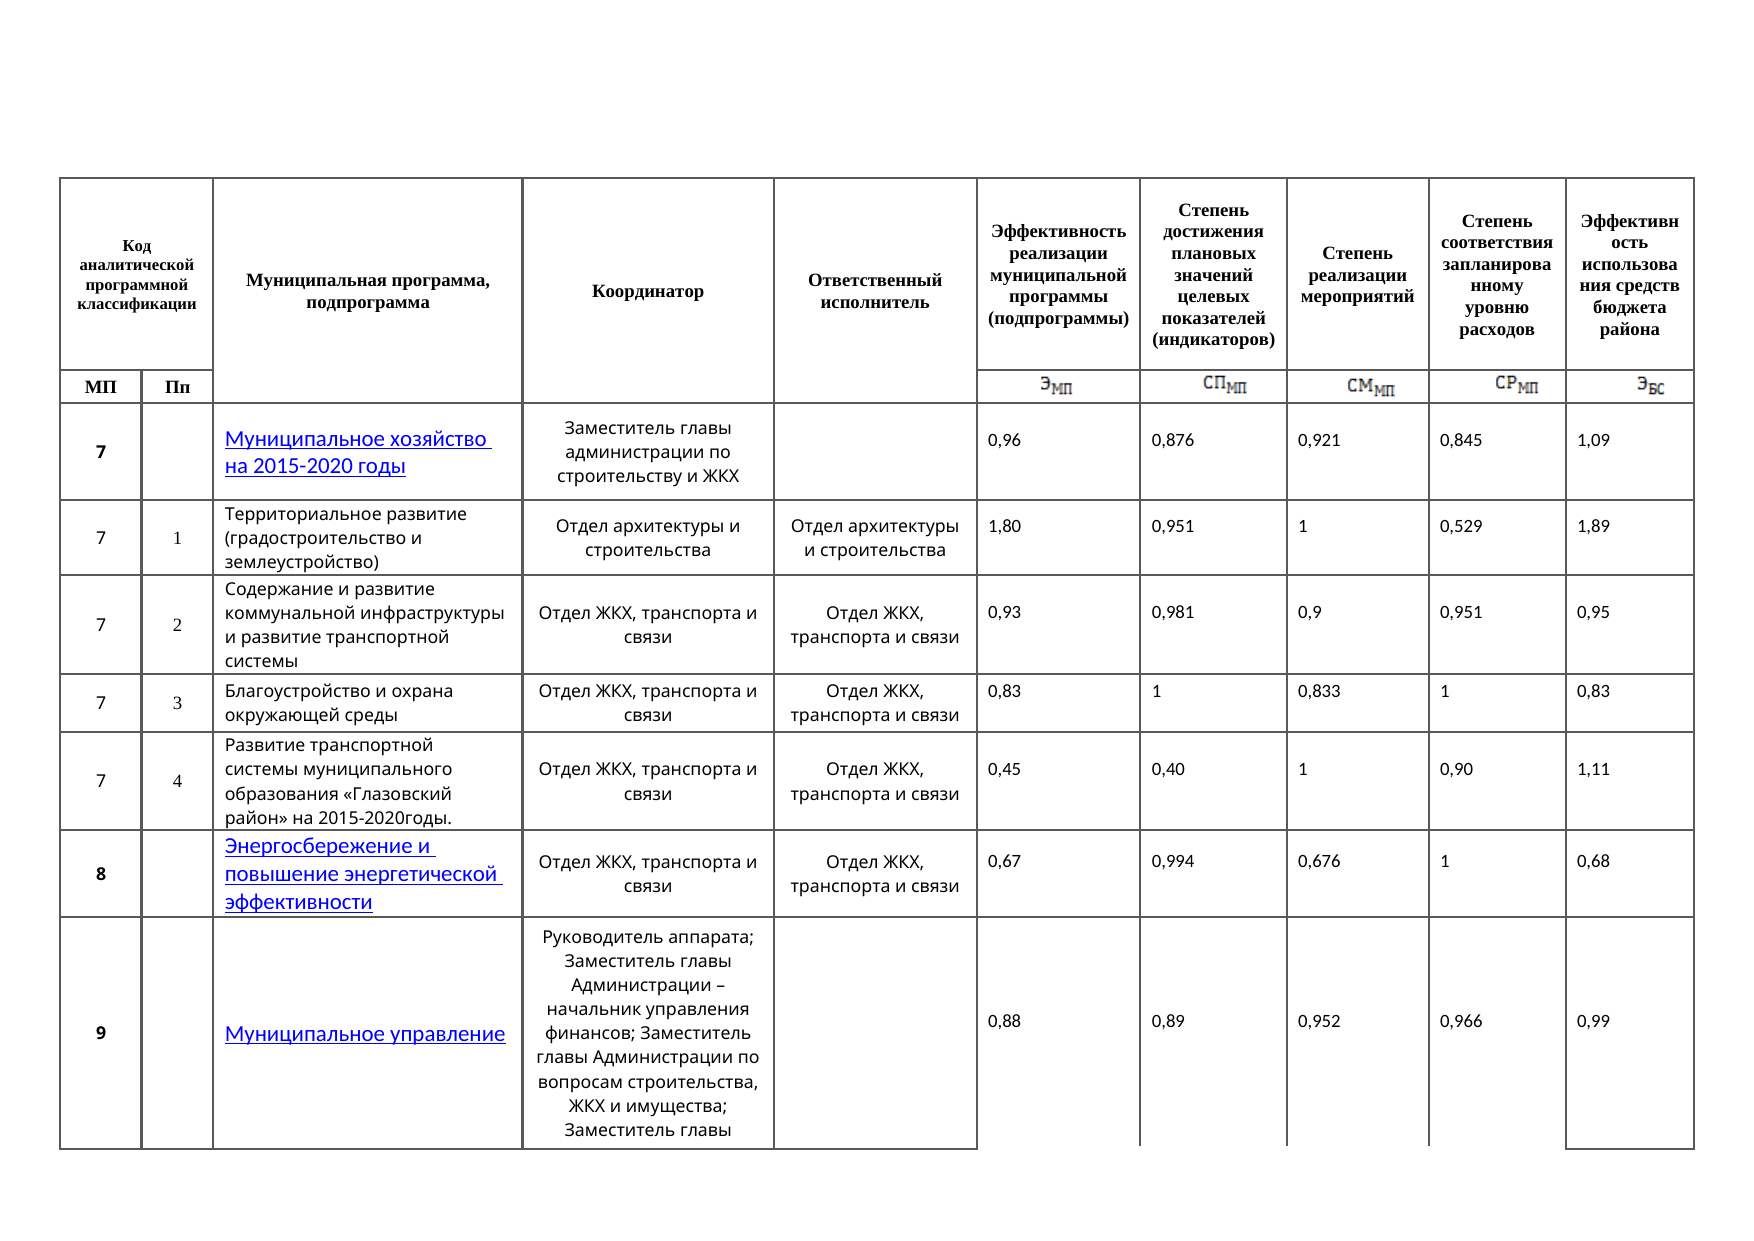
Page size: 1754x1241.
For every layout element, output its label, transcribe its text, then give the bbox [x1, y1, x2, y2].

table_cell Пп [143, 371, 212, 402]
table_cell 0,876 [1141, 404, 1286, 499]
table_cell Отдел ЖКХ, транспорта и связи [775, 576, 976, 673]
table_cell 0,833 [1288, 675, 1428, 731]
table_cell Муниципальное управление [214, 918, 521, 1148]
table_cell 0,951 [1430, 576, 1565, 673]
table_cell 1 [1430, 675, 1565, 731]
table_cell 1 [1430, 831, 1565, 916]
table_cell 0,89 [1140, 918, 1287, 1148]
table_cell 4 [143, 733, 212, 829]
table_cell 0,88 [978, 918, 1140, 1148]
table_cell 0,845 [1430, 404, 1565, 499]
table_cell [143, 831, 212, 916]
table_cell 1 [143, 501, 212, 574]
table_cell МП [61, 371, 140, 402]
table_cell 0,90 [1430, 733, 1565, 829]
table_header Степень реализации мероприятий [1288, 179, 1428, 369]
table_cell Отдел ЖКХ, транспорта и связи [775, 831, 976, 916]
table_header Эффективность использования средств бюджета района [1567, 179, 1693, 369]
picture [1203, 371, 1247, 397]
table_cell 1 [1141, 675, 1286, 731]
table_cell Отдел архитектуры и строительства [524, 501, 773, 574]
table_cell Территориальное развитие (градостроительство и землеустройство) [214, 501, 521, 574]
table_cell 0,93 [978, 576, 1139, 673]
table_cell 1,11 [1567, 733, 1693, 829]
table_cell Заместитель главы администрации по строительству и ЖКХ [524, 404, 773, 499]
table_cell 0,67 [978, 831, 1139, 916]
table_cell Отдел ЖКХ, транспорта и связи [775, 675, 976, 731]
picture [1637, 373, 1665, 398]
table_cell [1141, 371, 1286, 402]
table_cell 7 [61, 576, 140, 673]
table_header Степень соответствия запланированному уровню расходов [1430, 179, 1565, 369]
table_cell 0,981 [1141, 576, 1286, 673]
table_cell Отдел ЖКХ, транспорта и связи [524, 576, 773, 673]
table_header Координатор [524, 179, 773, 402]
table_cell Руководитель аппарата; Заместитель главы Администрации – начальник управления финансов; Заместитель главы Администрации по вопросам строительства, ЖКХ и имущества; Заместитель главы администрации по социальным вопросам [524, 918, 773, 1148]
table_cell [1288, 371, 1428, 402]
table_cell 1 [1288, 501, 1428, 574]
table_cell 0,95 [1567, 576, 1693, 673]
table_cell 1,09 [1567, 404, 1693, 499]
table_cell Отдел ЖКХ, транспорта и связи [775, 733, 976, 829]
table_cell 0,68 [1567, 831, 1693, 916]
table_cell 3 [143, 675, 212, 731]
picture [1041, 373, 1073, 398]
table_cell 7 [61, 501, 140, 574]
table_cell Отдел ЖКХ, транспорта и связи [524, 675, 773, 731]
table_cell Развитие транспортной системы муниципального образования «Глазовский район» на 2015-2020годы. [214, 733, 521, 829]
table_cell Благоустройство и охрана окружающей среды [214, 675, 521, 731]
table_cell [978, 371, 1139, 402]
table_cell Энергосбережение и повышение энергетической эффективности [214, 831, 521, 916]
table_cell 7 [61, 675, 140, 731]
table_cell 0,676 [1288, 831, 1428, 916]
table_cell 1 [1288, 733, 1428, 829]
table_cell 0,951 [1141, 501, 1286, 574]
table_cell [1567, 371, 1693, 402]
table_cell 1,80 [978, 501, 1139, 574]
table_header Код аналитической программной классификации [61, 179, 212, 369]
table_cell Муниципальное хозяйство на 2015-2020 годы [214, 404, 521, 499]
picture [1496, 371, 1539, 397]
table_cell 0,83 [978, 675, 1139, 731]
table_header Ответственный исполнитель [775, 179, 976, 402]
table_cell 2 [143, 576, 212, 673]
table_cell [143, 404, 212, 499]
table_cell [775, 918, 976, 1148]
picture [1347, 374, 1395, 400]
table_cell 7 [61, 733, 140, 829]
table_cell Содержание и развитие коммунальной инфраструктуры и развитие транспортной системы [214, 576, 521, 673]
table_cell 9 [61, 918, 140, 1148]
table_cell 1,89 [1567, 501, 1693, 574]
table_cell 0,99 [1567, 918, 1693, 1148]
table_cell 7 [61, 404, 140, 499]
table_cell 0,9 [1288, 576, 1428, 673]
table_cell 0,83 [1567, 675, 1693, 731]
table_cell 0,96 [978, 404, 1139, 499]
table_cell 0,966 [1429, 918, 1565, 1148]
table_cell 0,952 [1287, 918, 1428, 1148]
table_cell 0,45 [978, 733, 1139, 829]
table_cell [143, 918, 212, 1148]
table_cell 0,40 [1141, 733, 1286, 829]
table_cell Отдел архитектуры и строительства [775, 501, 976, 574]
table_cell [1430, 371, 1565, 402]
table_cell Отдел ЖКХ, транспорта и связи [524, 831, 773, 916]
table_header Муниципальная программа, подпрограмма [214, 179, 521, 402]
table_cell Отдел ЖКХ, транспорта и связи [524, 733, 773, 829]
table_header Эффективность реализации муниципальной программы (подпрограммы) [978, 179, 1139, 369]
table_cell 8 [61, 831, 140, 916]
table_cell [775, 404, 976, 499]
table_cell 0,529 [1430, 501, 1565, 574]
table_cell 0,921 [1288, 404, 1428, 499]
table_cell 0,994 [1141, 831, 1286, 916]
table_header Степень достижения плановых значений целевых показателей (индикаторов) [1141, 179, 1286, 369]
